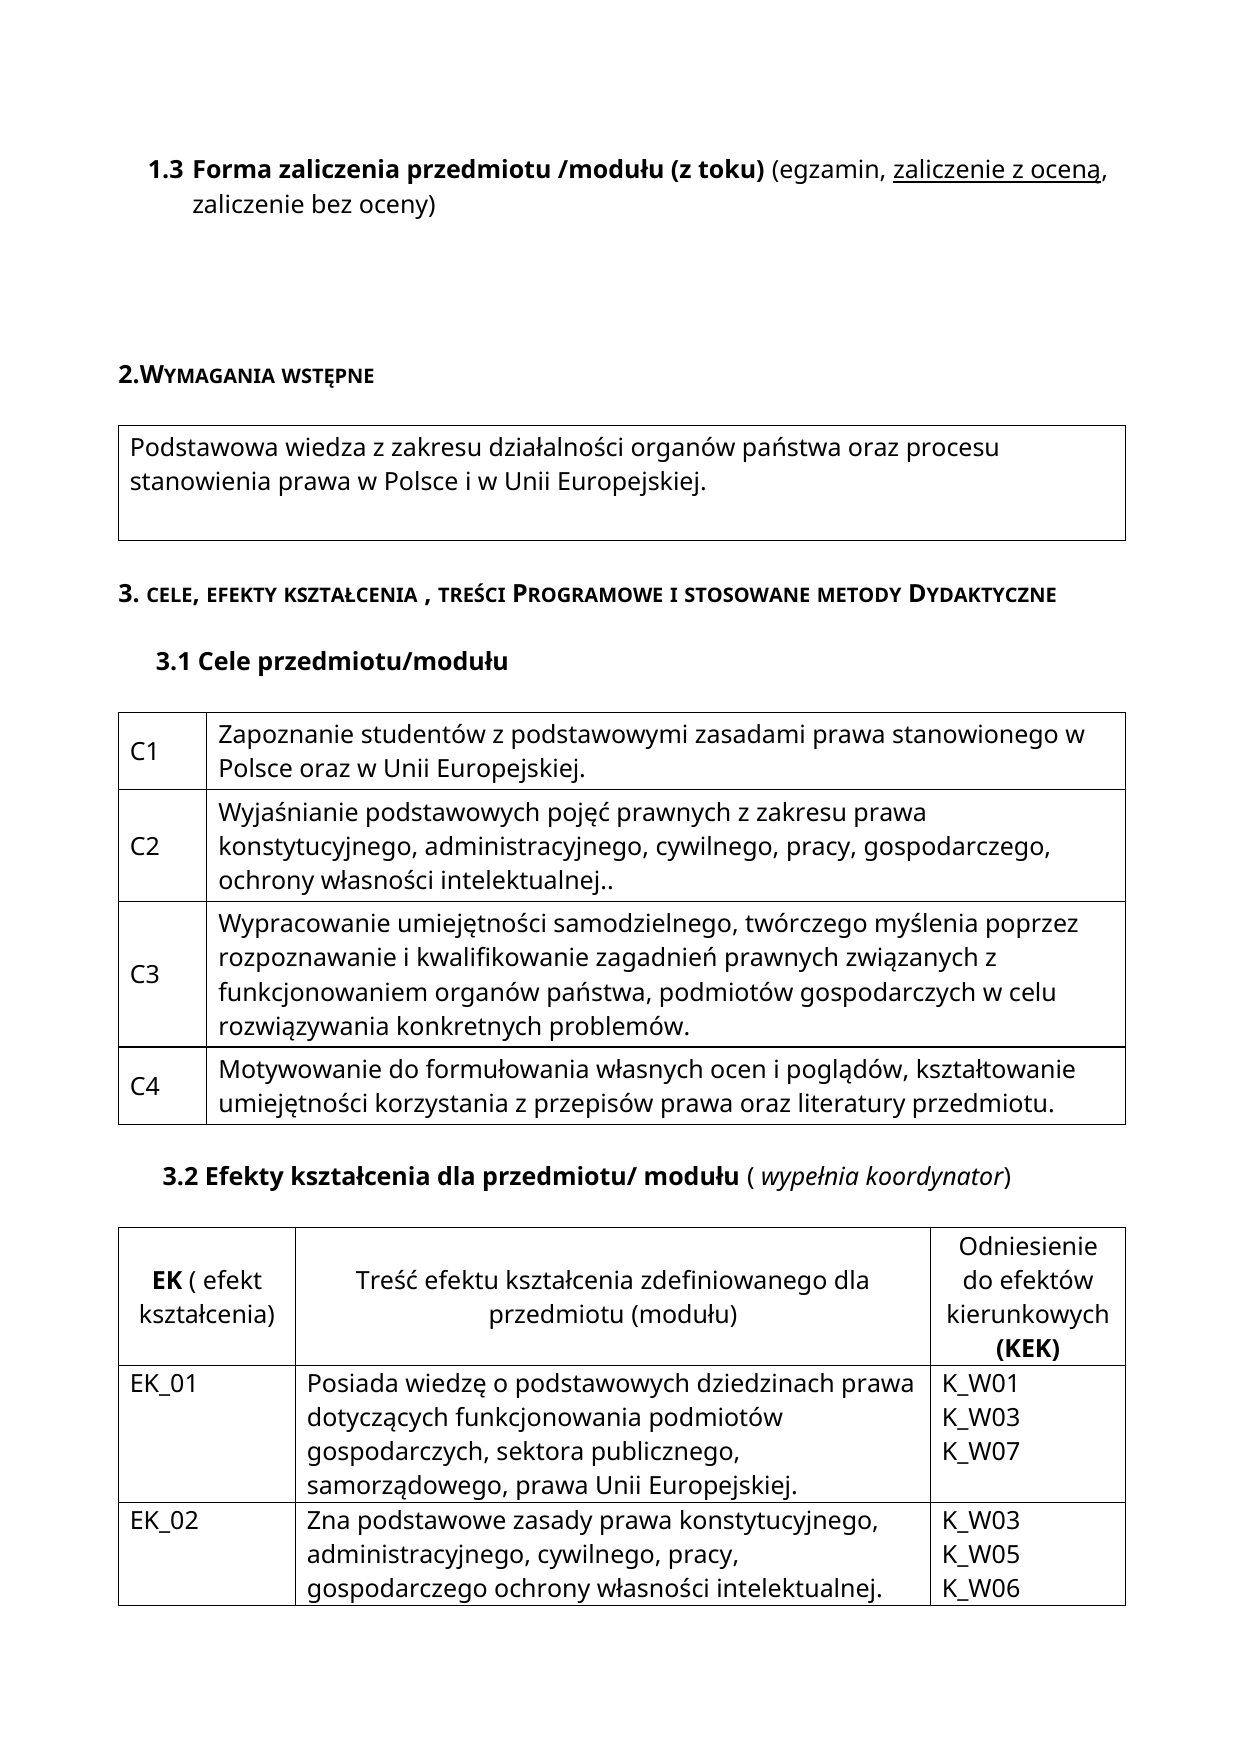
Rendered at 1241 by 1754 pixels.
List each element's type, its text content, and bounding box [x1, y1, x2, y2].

table_cell Wyjaśnianie podstawowych pojęć prawnych z zakresu prawa konstytucyjnego, administracyjnego, cywilnego, pracy, gospodarczego, ochrony własności intelektualnej.. [207, 790, 1125, 901]
table_cell Motywowanie do formułowania własnych ocen i poglądów, kształtowanie umiejętności korzystania z przepisów prawa oraz literatury przedmiotu. [207, 1048, 1125, 1124]
table_cell C4 [119, 1048, 206, 1124]
table_cell Posiada wiedzę o podstawowych dziedzinach prawa dotyczących funkcjonowania podmiotów gospodarczych, sektora publicznego, samorządowego, prawa Unii Europejskiej. [296, 1366, 930, 1502]
text 3. cele, efekty kształcenia , treści Programowe i stosowane metody Dydaktyczne [118, 576, 1122, 609]
table_header Podstawowa wiedza z zakresu działalności organów państwa oraz procesu stanowienia prawa w Polsce i w Unii Europejskiej. [119, 426, 1125, 540]
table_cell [296, 1503, 930, 1605]
table_cell C3 [119, 902, 206, 1046]
table_header C1 [119, 713, 206, 789]
text 3.1 Cele przedmiotu/modułu [156, 644, 1122, 678]
table_cell Wypracowanie umiejętności samodzielnego, twórczego myślenia poprzez rozpoznawanie i kwalifikowanie zagadnień prawnych związanych z funkcjonowaniem organów państwa, podmiotów gospodarczych w celu rozwiązywania konkretnych problemów. [207, 902, 1125, 1046]
table_cell EK_01 [119, 1366, 295, 1502]
table_header EK ( efekt kształcenia) [119, 1228, 295, 1364]
text 2.Wymagania wstępne [118, 357, 1122, 391]
text 1.3 Forma zaliczenia przedmiotu /modułu (z toku) (egzamin, zaliczenie z oceną, zaliczenie bez oceny) [148, 152, 1122, 220]
table_header Treść efektu kształcenia zdefiniowanego dla przedmiotu (modułu) [296, 1228, 930, 1364]
table_cell K_W03 K_W05 K_W06 [931, 1503, 1125, 1605]
table_header Odniesienie do efektów kierunkowych (KEK) [931, 1228, 1125, 1364]
text 3.2 Efekty kształcenia dla przedmiotu/ modułu ( wypełnia koordynator) [162, 1159, 1122, 1193]
table_cell K_W01 K_W03 K_W07 [931, 1366, 1125, 1502]
table_header Zapoznanie studentów z podstawowymi zasadami prawa stanowionego w Polsce oraz w Unii Europejskiej. [207, 713, 1125, 789]
table_cell C2 [119, 790, 206, 901]
table_cell EK_02 [119, 1503, 295, 1605]
